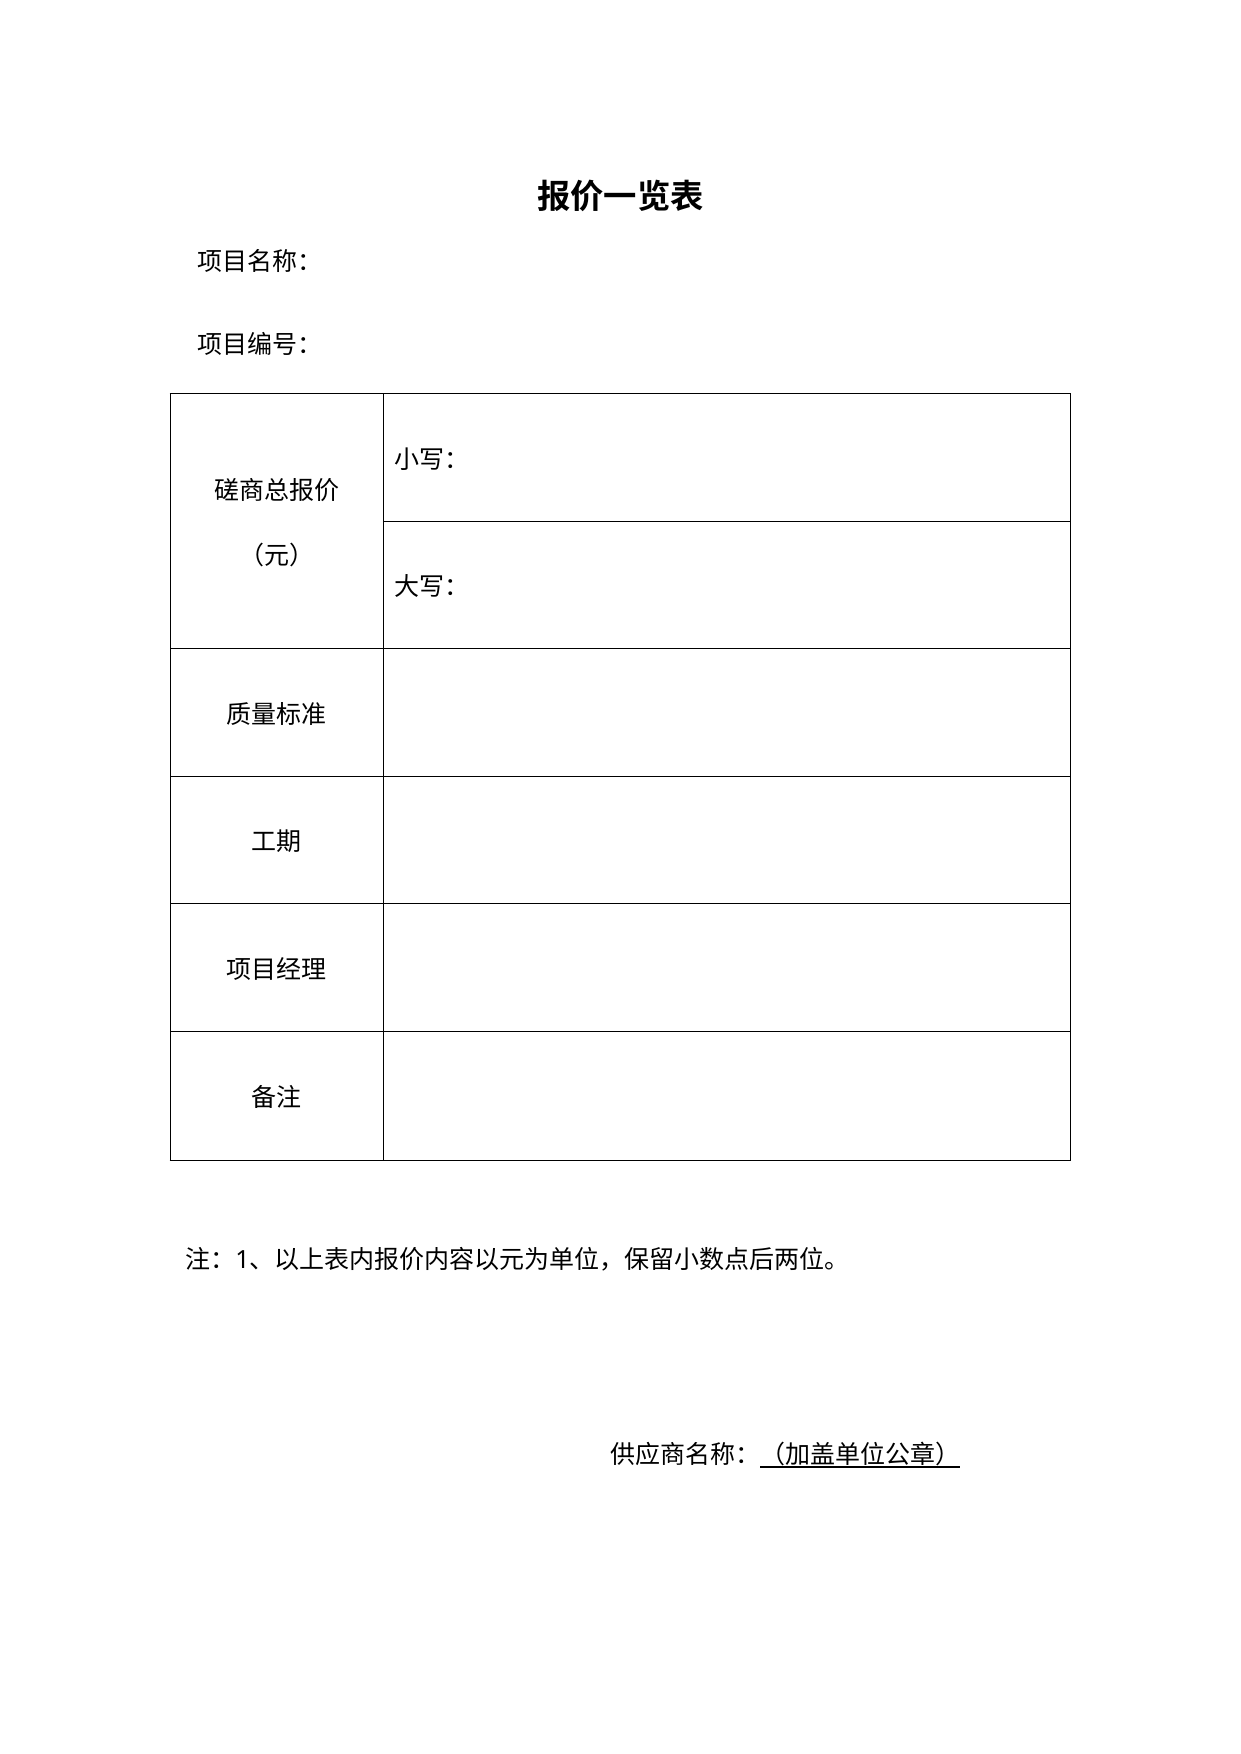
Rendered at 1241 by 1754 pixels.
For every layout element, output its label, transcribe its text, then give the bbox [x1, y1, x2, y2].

text 报价一览表 [148, 162, 1093, 227]
table_cell 项目经理 [171, 904, 383, 1031]
table_cell 质量标准 [171, 649, 383, 776]
table_cell 大写： [384, 522, 1070, 648]
text 供应商名称：（加盖单位公章） [148, 1421, 1036, 1486]
text 注：1、以上表内报价内容以元为单位，保留小数点后两位。 [148, 1226, 1093, 1291]
table_header 小写： [384, 394, 1070, 521]
text 项目编号： [148, 310, 1093, 375]
table_cell 工期 [171, 777, 383, 903]
table_cell [384, 649, 1070, 776]
text 项目名称： [148, 227, 1093, 292]
table_cell [384, 777, 1070, 903]
table_cell [384, 904, 1070, 1031]
table_header 磋商总报价（元） [171, 394, 383, 648]
table_cell 备注 [171, 1032, 383, 1159]
table_cell [384, 1032, 1070, 1159]
